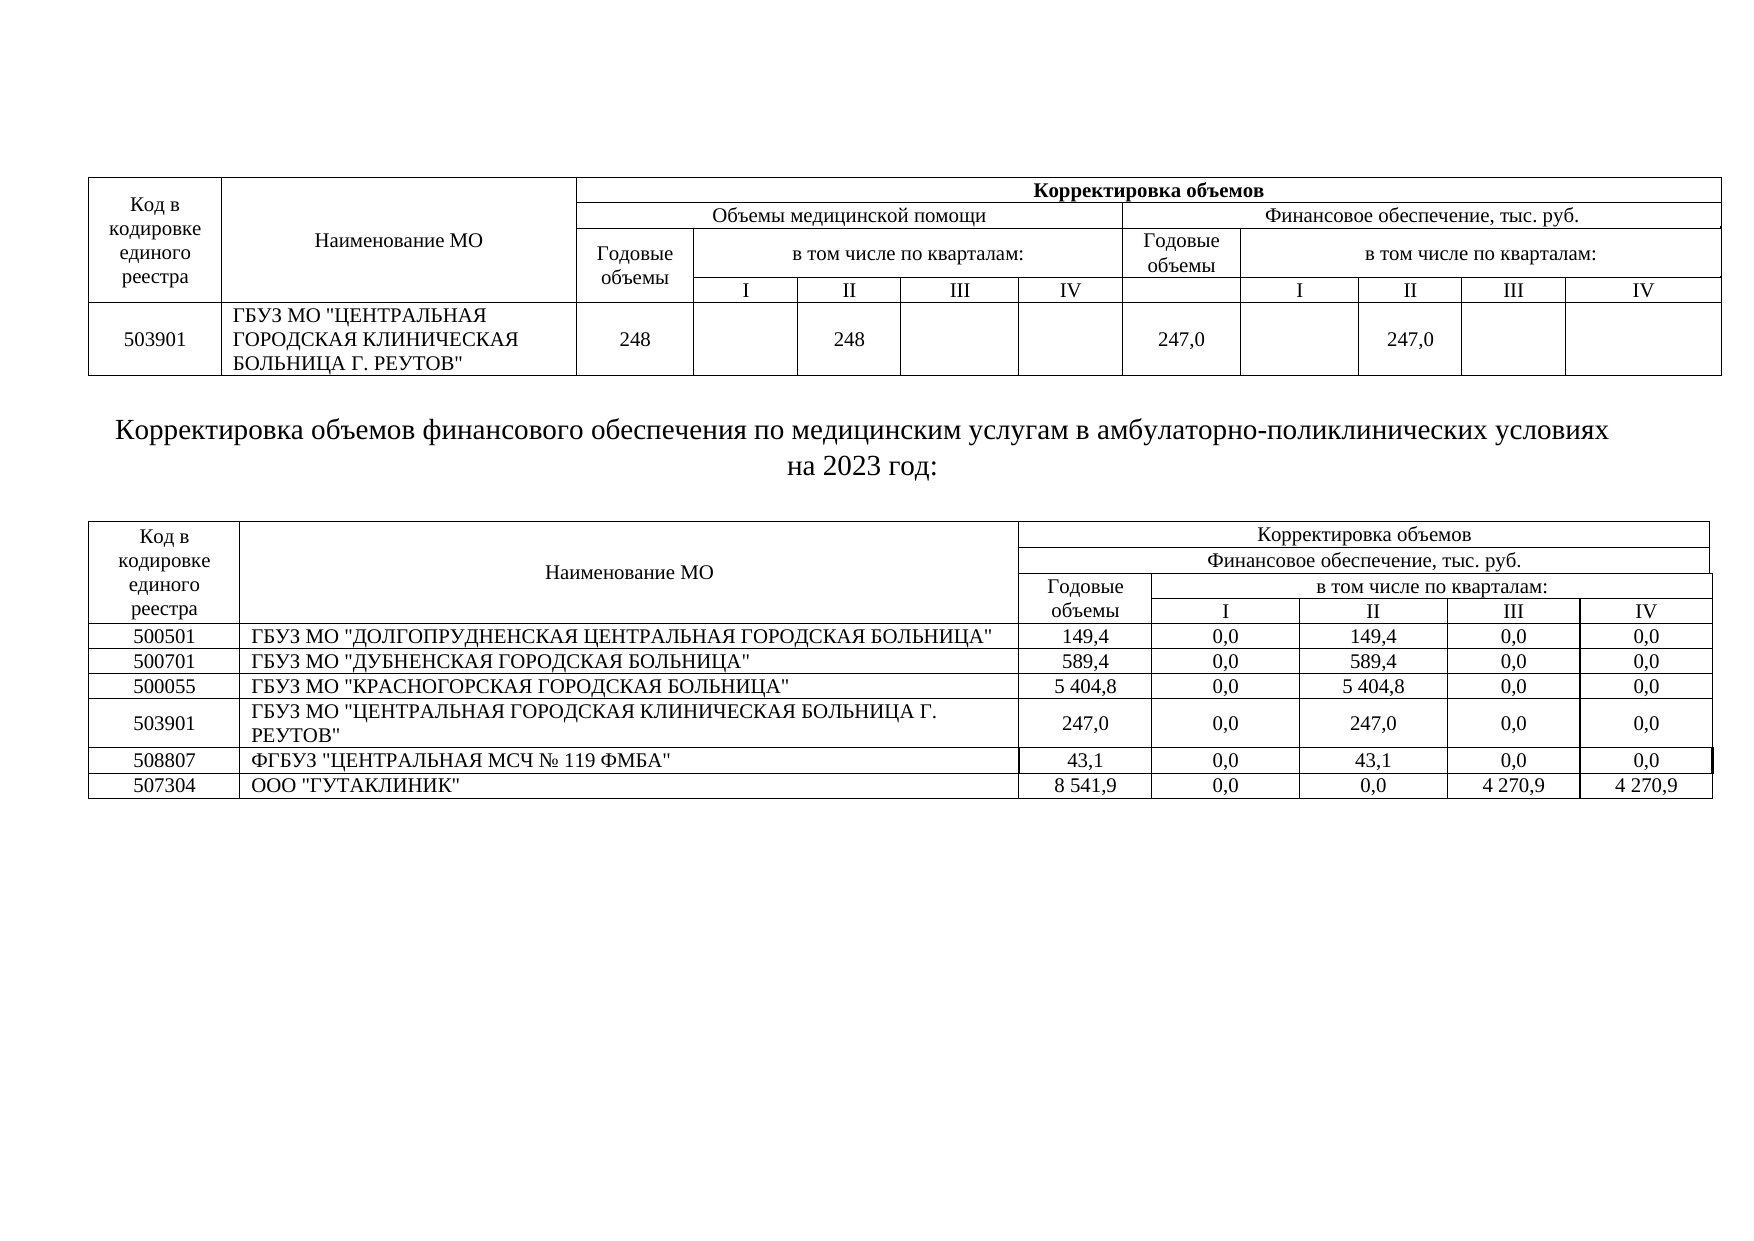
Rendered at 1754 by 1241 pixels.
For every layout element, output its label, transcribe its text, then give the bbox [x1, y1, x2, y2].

table_cell 0,0 [1581, 649, 1712, 673]
table_cell 0,0 [1581, 624, 1712, 648]
table_cell 589,4 [1300, 649, 1447, 673]
table_cell 500055 [89, 674, 239, 698]
table_cell ГБУЗ МО "ДУБНЕНСКАЯ ГОРОДСКАЯ БОЛЬНИЦА" [240, 649, 1018, 673]
table_cell 5 404,8 [1300, 674, 1447, 698]
table_cell II [1359, 278, 1461, 302]
table_cell 248 [798, 303, 900, 375]
table_cell 503901 [89, 699, 239, 747]
table_cell [1566, 303, 1721, 375]
table_header Наименование МО [240, 522, 1018, 623]
table_cell 500701 [89, 649, 239, 673]
table_cell 0,0 [1581, 674, 1712, 698]
table_cell 507304 [89, 774, 239, 797]
table_cell [1019, 303, 1122, 375]
text на 2023 год: [89, 448, 1636, 482]
table_header Корректировка объемов [1019, 522, 1709, 547]
table_cell 5 404,8 [1019, 674, 1151, 698]
table_cell IV [1566, 278, 1721, 302]
table_cell [1123, 278, 1240, 302]
table_cell в том числе по кварталам: [694, 229, 1122, 277]
text Корректировка объемов финансового обеспечения по медицинским услугам в амбулаторно-поликлинических условиях [89, 412, 1636, 446]
table_cell IV [1019, 278, 1122, 302]
table_cell Объемы медицинской помощи [577, 203, 1122, 227]
table_cell [1462, 303, 1565, 375]
table_cell 0,0 [1581, 748, 1711, 772]
table_cell II [798, 278, 900, 302]
table_cell Годовые объемы [577, 229, 693, 302]
table_cell III [1448, 599, 1579, 623]
table_cell 247,0 [1019, 699, 1151, 747]
table_cell 149,4 [1300, 624, 1447, 648]
table_cell ГБУЗ МО "ЦЕНТРАЛЬНАЯ ГОРОДСКАЯ КЛИНИЧЕСКАЯ БОЛЬНИЦА Г. РЕУТОВ" [240, 699, 1018, 747]
table_cell Финансовое обеспечение, тыс. руб. [1019, 548, 1709, 573]
table_cell в том числе по кварталам: [1241, 229, 1721, 277]
table_cell I [694, 278, 797, 302]
table_cell 4 270,9 [1448, 774, 1579, 797]
table_cell 0,0 [1581, 699, 1712, 747]
table_cell 0,0 [1152, 748, 1299, 772]
table_cell 247,0 [1300, 699, 1447, 747]
table_cell ГБУЗ МО "ЦЕНТРАЛЬНАЯ ГОРОДСКАЯ КЛИНИЧЕСКАЯ БОЛЬНИЦА Г. РЕУТОВ" [222, 303, 576, 375]
table_cell 508807 [89, 748, 239, 772]
table_header Код в кодировке единого реестра [89, 178, 221, 302]
table_header Корректировка объемов [577, 178, 1721, 202]
table_cell в том числе по кварталам: [1152, 574, 1712, 598]
table_cell Финансовое обеспечение, тыс. руб. [1123, 203, 1721, 227]
table_cell [901, 303, 1018, 375]
table_cell 43,1 [1300, 748, 1447, 772]
table_cell 8 541,9 [1019, 774, 1151, 797]
table_cell [694, 303, 797, 375]
table_cell 248 [577, 303, 693, 375]
table_cell 503901 [89, 303, 221, 375]
table_cell I [1241, 278, 1358, 302]
table_cell ФГБУЗ "ЦЕНТРАЛЬНАЯ МСЧ № 119 ФМБА" [240, 748, 1018, 772]
table_cell Годовые объемы [1019, 574, 1151, 623]
table_cell 0,0 [1152, 674, 1299, 698]
table_cell III [1462, 278, 1565, 302]
table_cell 589,4 [1019, 649, 1151, 673]
table_cell 0,0 [1448, 674, 1579, 698]
table_cell ГБУЗ МО "КРАСНОГОРСКАЯ ГОРОДСКАЯ БОЛЬНИЦА" [240, 674, 1018, 698]
table_cell II [1300, 599, 1447, 623]
table_cell 4 270,9 [1581, 774, 1712, 797]
table_cell 43,1 [1020, 748, 1151, 772]
table_cell 500501 [89, 624, 239, 648]
table_cell IV [1581, 599, 1712, 623]
table_header Наименование МО [222, 178, 576, 302]
table_cell 0,0 [1300, 774, 1447, 797]
table_header Код в кодировке единого реестра [89, 522, 239, 623]
table_cell 247,0 [1123, 303, 1240, 375]
table_cell Годовые объемы [1123, 229, 1240, 277]
table_cell 0,0 [1152, 699, 1299, 747]
table_cell [1241, 303, 1358, 375]
table_cell III [901, 278, 1018, 302]
table_cell ГБУЗ МО "ДОЛГОПРУДНЕНСКАЯ ЦЕНТРАЛЬНАЯ ГОРОДСКАЯ БОЛЬНИЦА" [240, 624, 1018, 648]
table_cell 0,0 [1152, 774, 1299, 797]
table_cell 149,4 [1019, 624, 1151, 648]
table_cell 0,0 [1448, 699, 1579, 747]
table_cell 0,0 [1448, 649, 1579, 673]
table_cell ООО "ГУТАКЛИНИК" [240, 774, 1018, 797]
table_cell 0,0 [1448, 624, 1579, 648]
table_cell I [1152, 599, 1299, 623]
table_cell 0,0 [1152, 624, 1299, 648]
table_cell 0,0 [1448, 748, 1579, 772]
table_cell 247,0 [1359, 303, 1461, 375]
table_cell 0,0 [1152, 649, 1299, 673]
